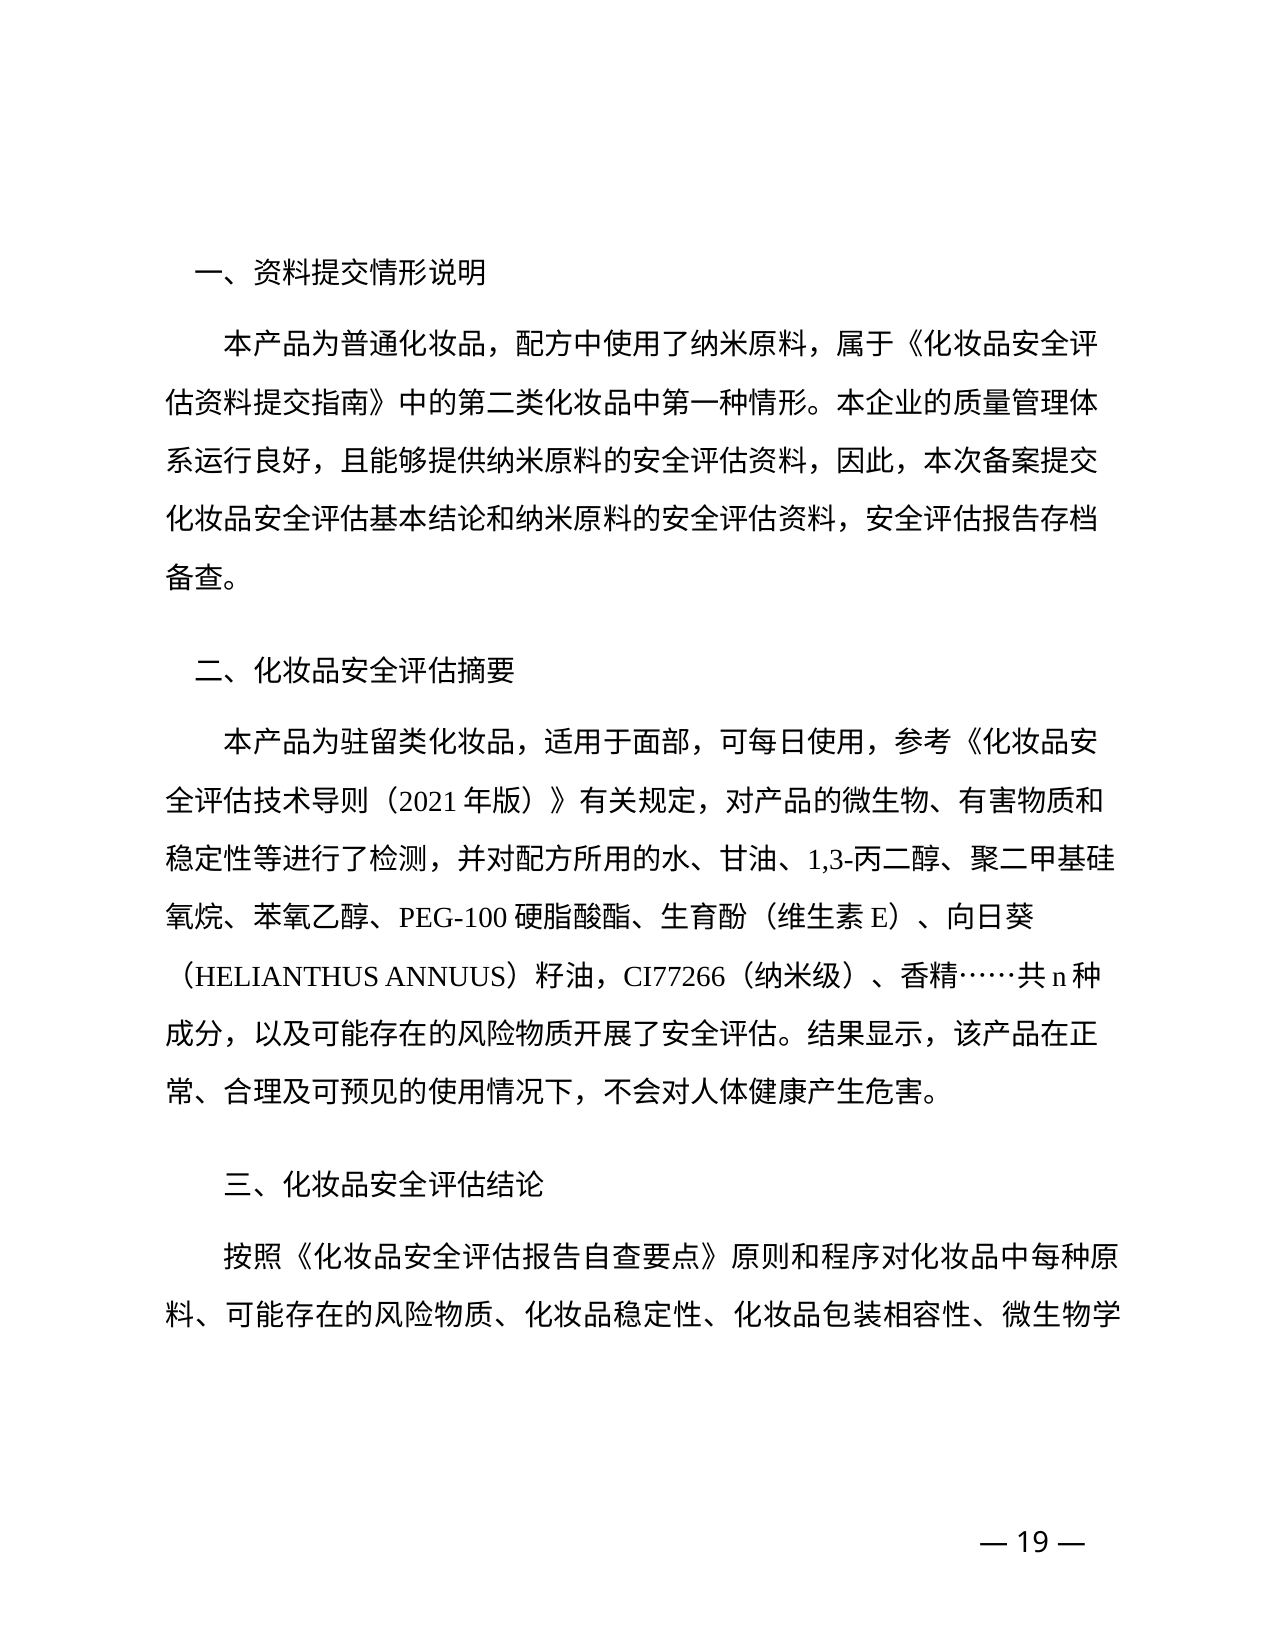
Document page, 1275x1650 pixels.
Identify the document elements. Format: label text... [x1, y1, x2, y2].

text 二、化妆品安全评估摘要 [165, 616, 1121, 689]
text 本产品为普通化妆品，配方中使用了纳米原料，属于《化妆品安全评估资料提交指南》中的第二类化妆品中第一种情形。本企业的质量管理体系运行良好，且能够提供纳米原料的安全评估资料，因此，本次备案提交化妆品安全评估基本结论和纳米原料的安全评估资料，安全评估报告存档备查。 [165, 308, 1121, 600]
text 一、资料提交情形说明 [165, 218, 1121, 291]
text 本产品为驻留类化妆品，适用于面部，可每日使用，参考《化妆品安全评估技术导则（2021年版）》有关规定，对产品的微生物、有害物质和稳定性等进行了检测，并对配方所用的水、甘油、1,3-丙二醇、聚二甲基硅氧烷、苯氧乙醇、PEG-100 硬脂酸酯、生育酚（维生素E）、向日葵（HELIANTHUS ANNUUS）籽油，CI77266（纳米级）、香精……共n种成分，以及可能存在的风险物质开展了安全评估。结果显示，该产品在正常、合理及可预见的使用情况下，不会对人体健康产生危害。 [165, 706, 1121, 1114]
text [165, 1221, 1121, 1337]
text 三、化妆品安全评估结论 [165, 1131, 1121, 1204]
